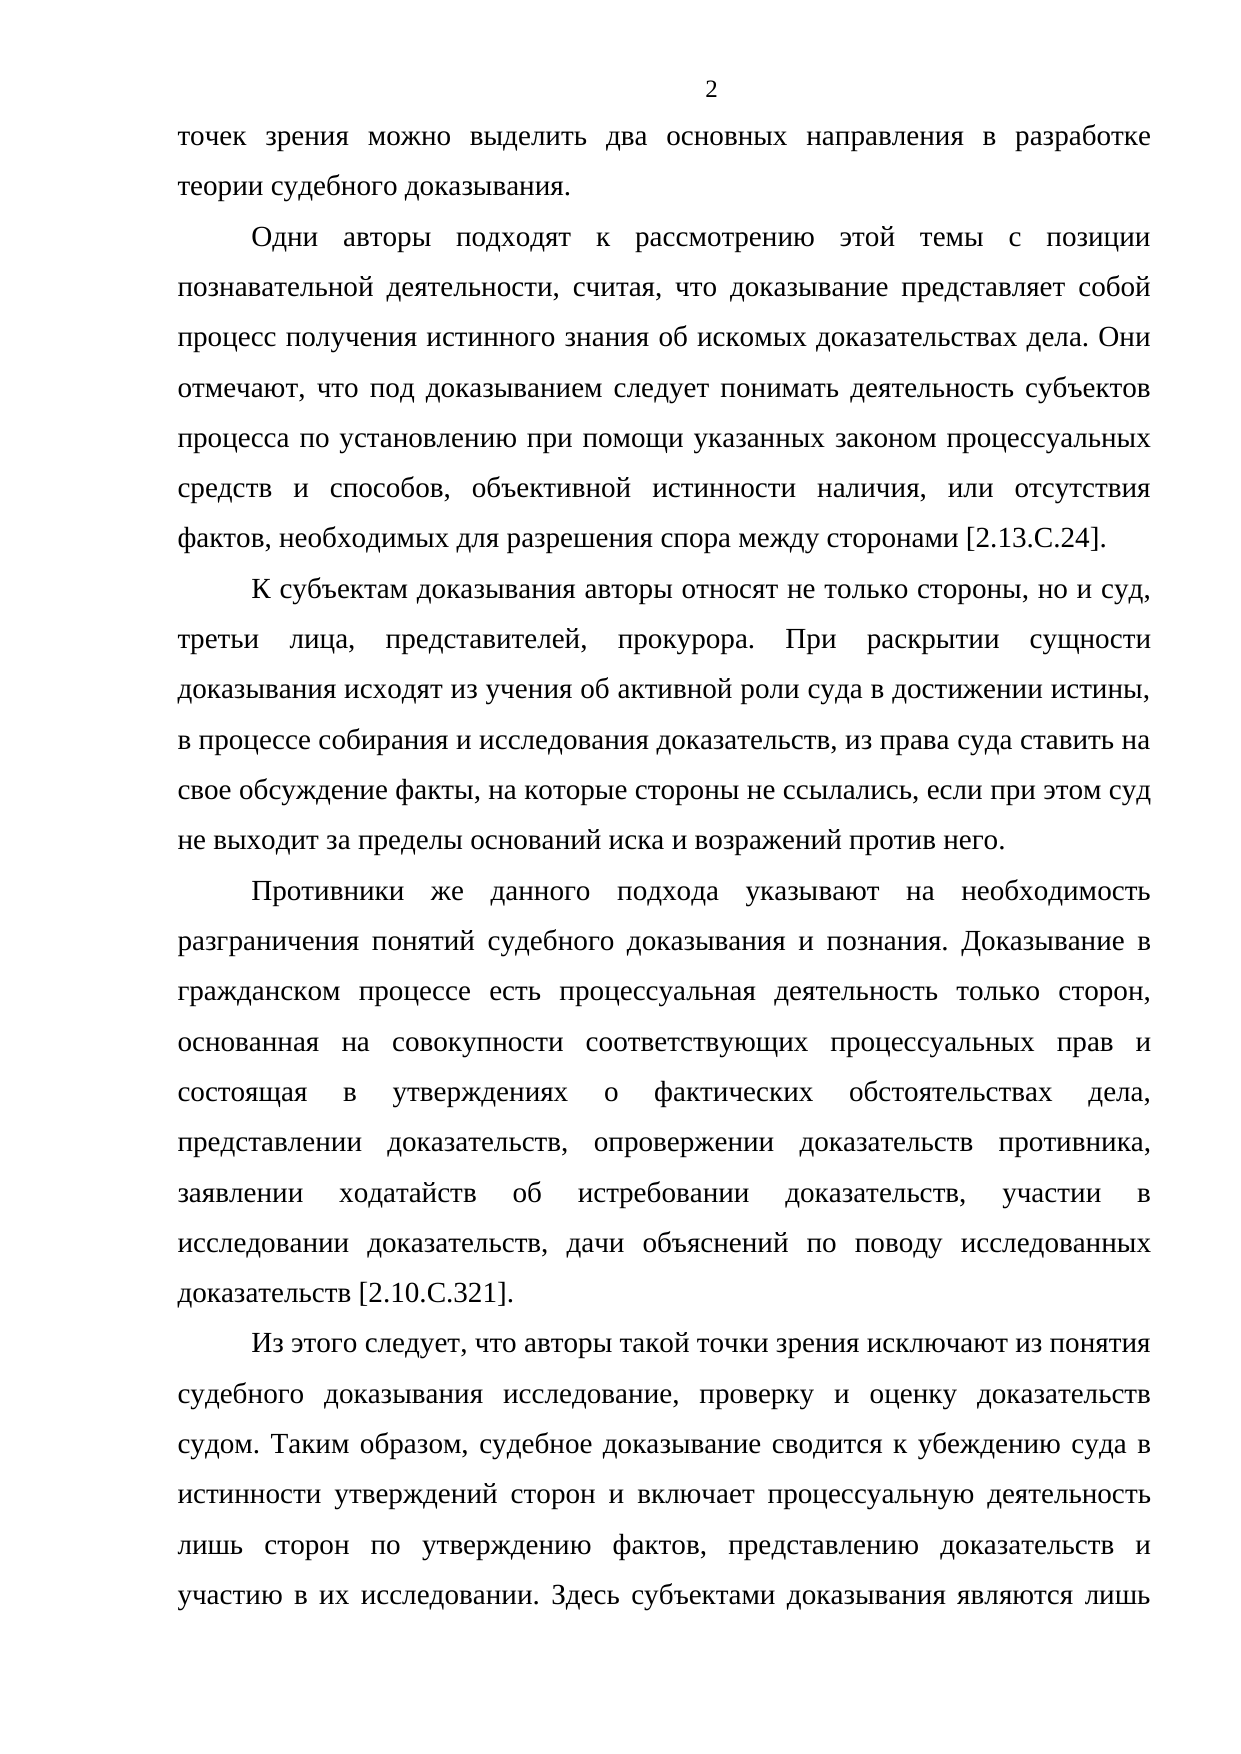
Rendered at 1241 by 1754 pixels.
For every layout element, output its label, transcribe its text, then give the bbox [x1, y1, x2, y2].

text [177, 118, 1152, 202]
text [177, 1326, 1152, 1611]
text К субъектам доказывания авторы относят не только стороны, но и суд, третьи лица, представителей, прокурора. При раскрытии сущности доказывания исходят из учения об активной роли суда в достижении истины, в процессе собирания и исследования доказательств, из права суда ставить на свое обсуждение факты, на которые стороны не ссылались, если при этом суд не выходит за пределы оснований иска и возражений против него. [177, 571, 1152, 856]
text Противники же данного подхода указывают на необходимость разграничения понятий судебного доказывания и познания. Доказывание в гражданском процессе есть процессуальная деятельность только сторон, основанная на совокупности соответствующих процессуальных прав и состоящая в утверждениях о фактических обстоятельствах дела, представлении доказательств, опровержении доказательств противника, заявлении ходатайств об истребовании доказательств, участии в исследовании доказательств, дачи объяснений по поводу исследованных доказательств [2.10.С.321]. [177, 873, 1152, 1309]
text Одни авторы подходят к рассмотрению этой темы с позиции познавательной деятельности, считая, что доказывание представляет собой процесс получения истинного знания об искомых доказательствах дела. Они отмечают, что под доказыванием следует понимать деятельность субъектов процесса по установлению при помощи указанных законом процессуальных средств и способов, объективной истинности наличия, или отсутствия фактов, необходимых для разрешения спора между сторонами [2.13.С.24]. [177, 219, 1152, 554]
